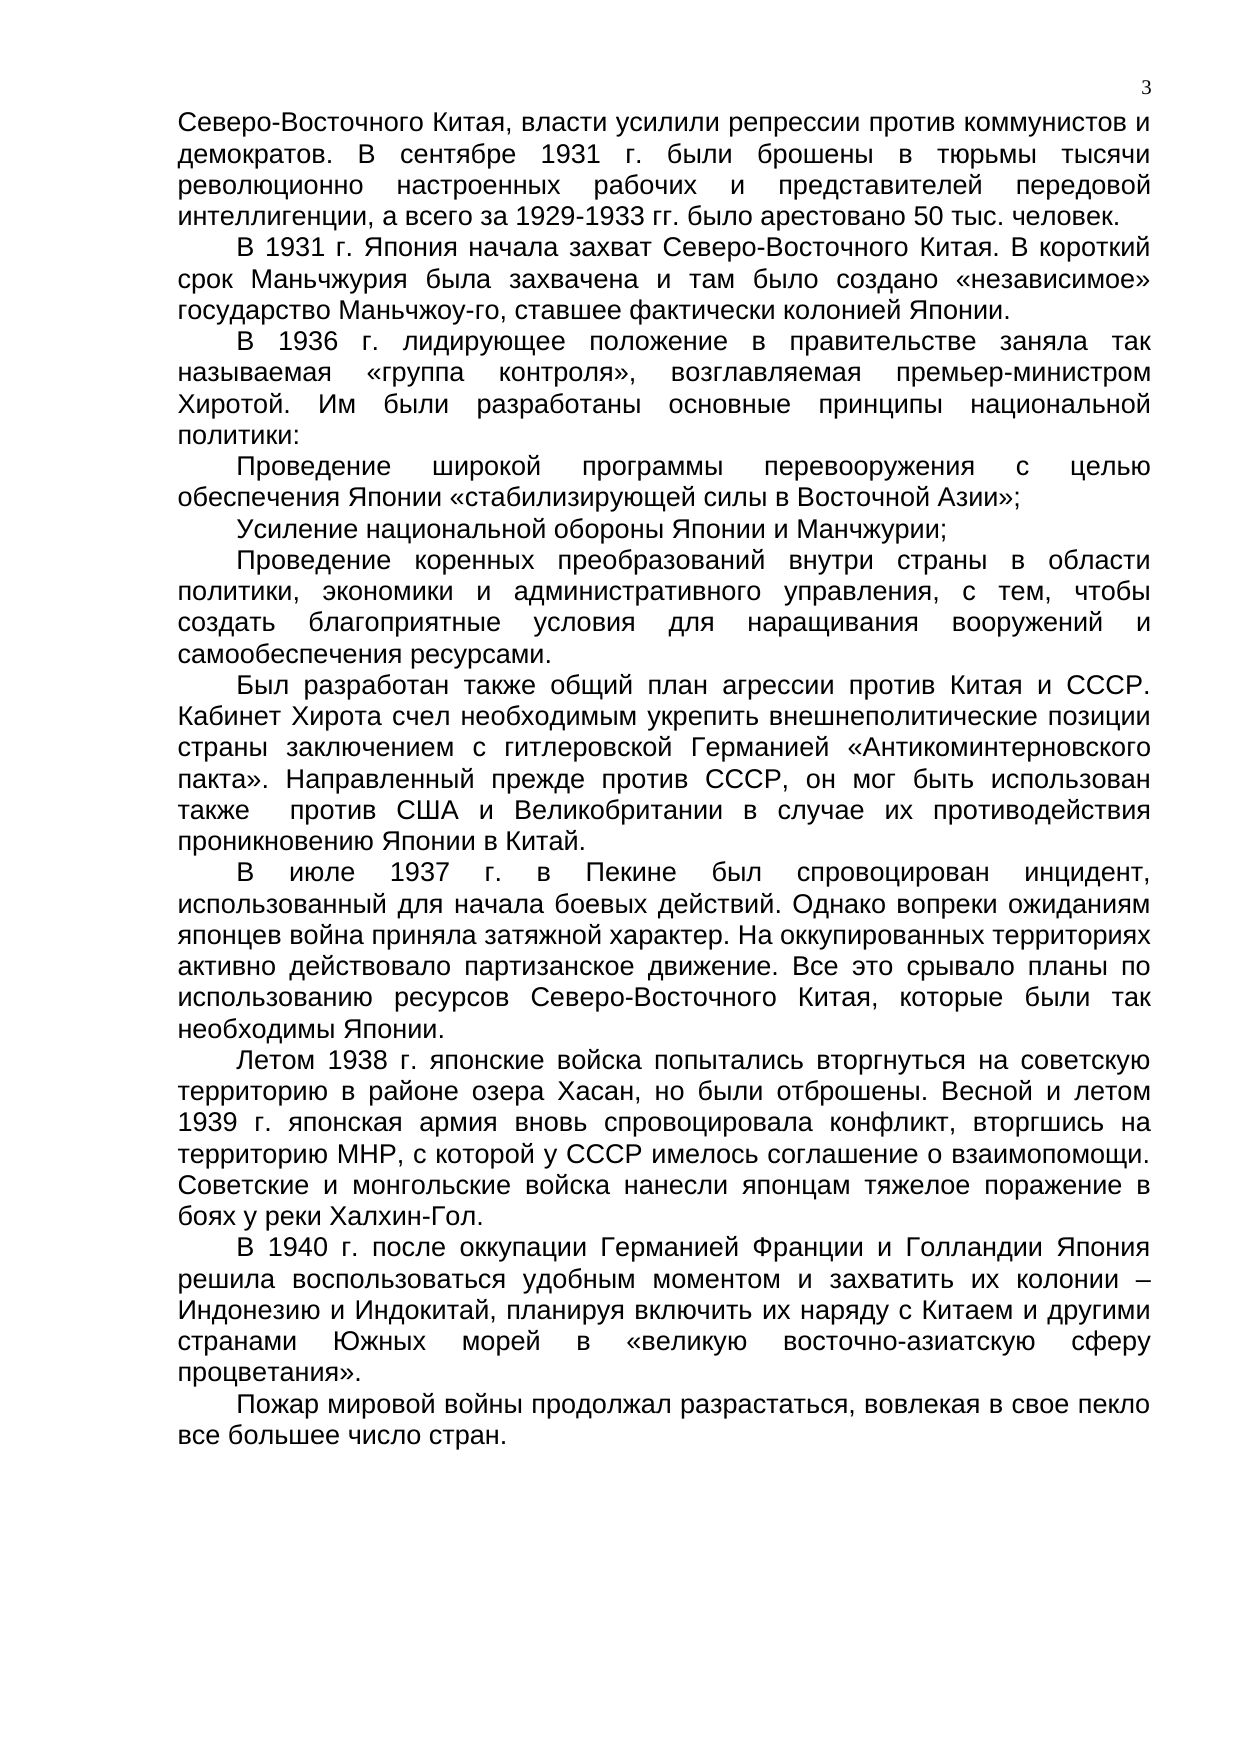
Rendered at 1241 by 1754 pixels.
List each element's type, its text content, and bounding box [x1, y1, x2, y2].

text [177, 106, 1152, 231]
text Летом 1938 г. японские войска попытались вторгнуться на советскую территорию в районе озера Хасан, но были отброшены. Весной и летом 1939 г. японская армия вновь спровоцировала конфликт, вторгшись на территорию МНР, с которой у СССР имелось соглашение о взаимопомощи. Советские и монгольские войска нанесли японцам тяжелое поражение в боях у реки Халхин-Гол. [177, 1044, 1152, 1231]
text В 1940 г. после оккупации Германией Франции и Голландии Япония решила воспользоваться удобным моментом и захватить их колонии – Индонезию и Индокитай, планируя включить их наряду с Китаем и другими странами Южных морей в «великую восточно-азиатскую сферу процветания». [177, 1231, 1152, 1388]
text Был разработан также общий план агрессии против Китая и СССР. Кабинет Хирота счел необходимым укрепить внешнеполитические позиции страны заключением с гитлеровской Германией «Антикоминтерновского пакта». Направленный прежде против СССР, он мог быть использован также против США и Великобритании в случае их противодействия проникновению Японии в Китай. [177, 669, 1152, 856]
text В 1931 г. Япония начала захват Северо-Восточного Китая. В короткий срок Маньчжурия была захвачена и там было создано «независимое» государство Маньчжоу-го, ставшее фактически колонией Японии. [177, 231, 1152, 325]
text Проведение коренных преобразований внутри страны в области политики, экономики и административного управления, с тем, чтобы создать благоприятные условия для наращивания вооружений и самообеспечения ресурсами. [177, 544, 1152, 669]
text Пожар мировой войны продолжал разрастаться, вовлекая в свое пекло все большее число стран. [177, 1388, 1152, 1450]
text Усиление национальной обороны Японии и Манчжурии; [177, 513, 1152, 544]
text Проведение широкой программы перевооружения с целью обеспечения Японии «стабилизирующей силы в Восточной Азии»; [177, 450, 1152, 513]
text В июле 1937 г. в Пекине был спровоцирован инцидент, использованный для начала боевых действий. Однако вопреки ожиданиям японцев война приняла затяжной характер. На оккупированных территориях активно действовало партизанское движение. Все это срывало планы по использованию ресурсов Северо-Восточного Китая, которые были так необходимы Японии. [177, 856, 1152, 1044]
text В 1936 г. лидирующее положение в правительстве заняла так называемая «группа контроля», возглавляемая премьер-министром Хиротой. Им были разработаны основные принципы национальной политики: [177, 325, 1152, 450]
